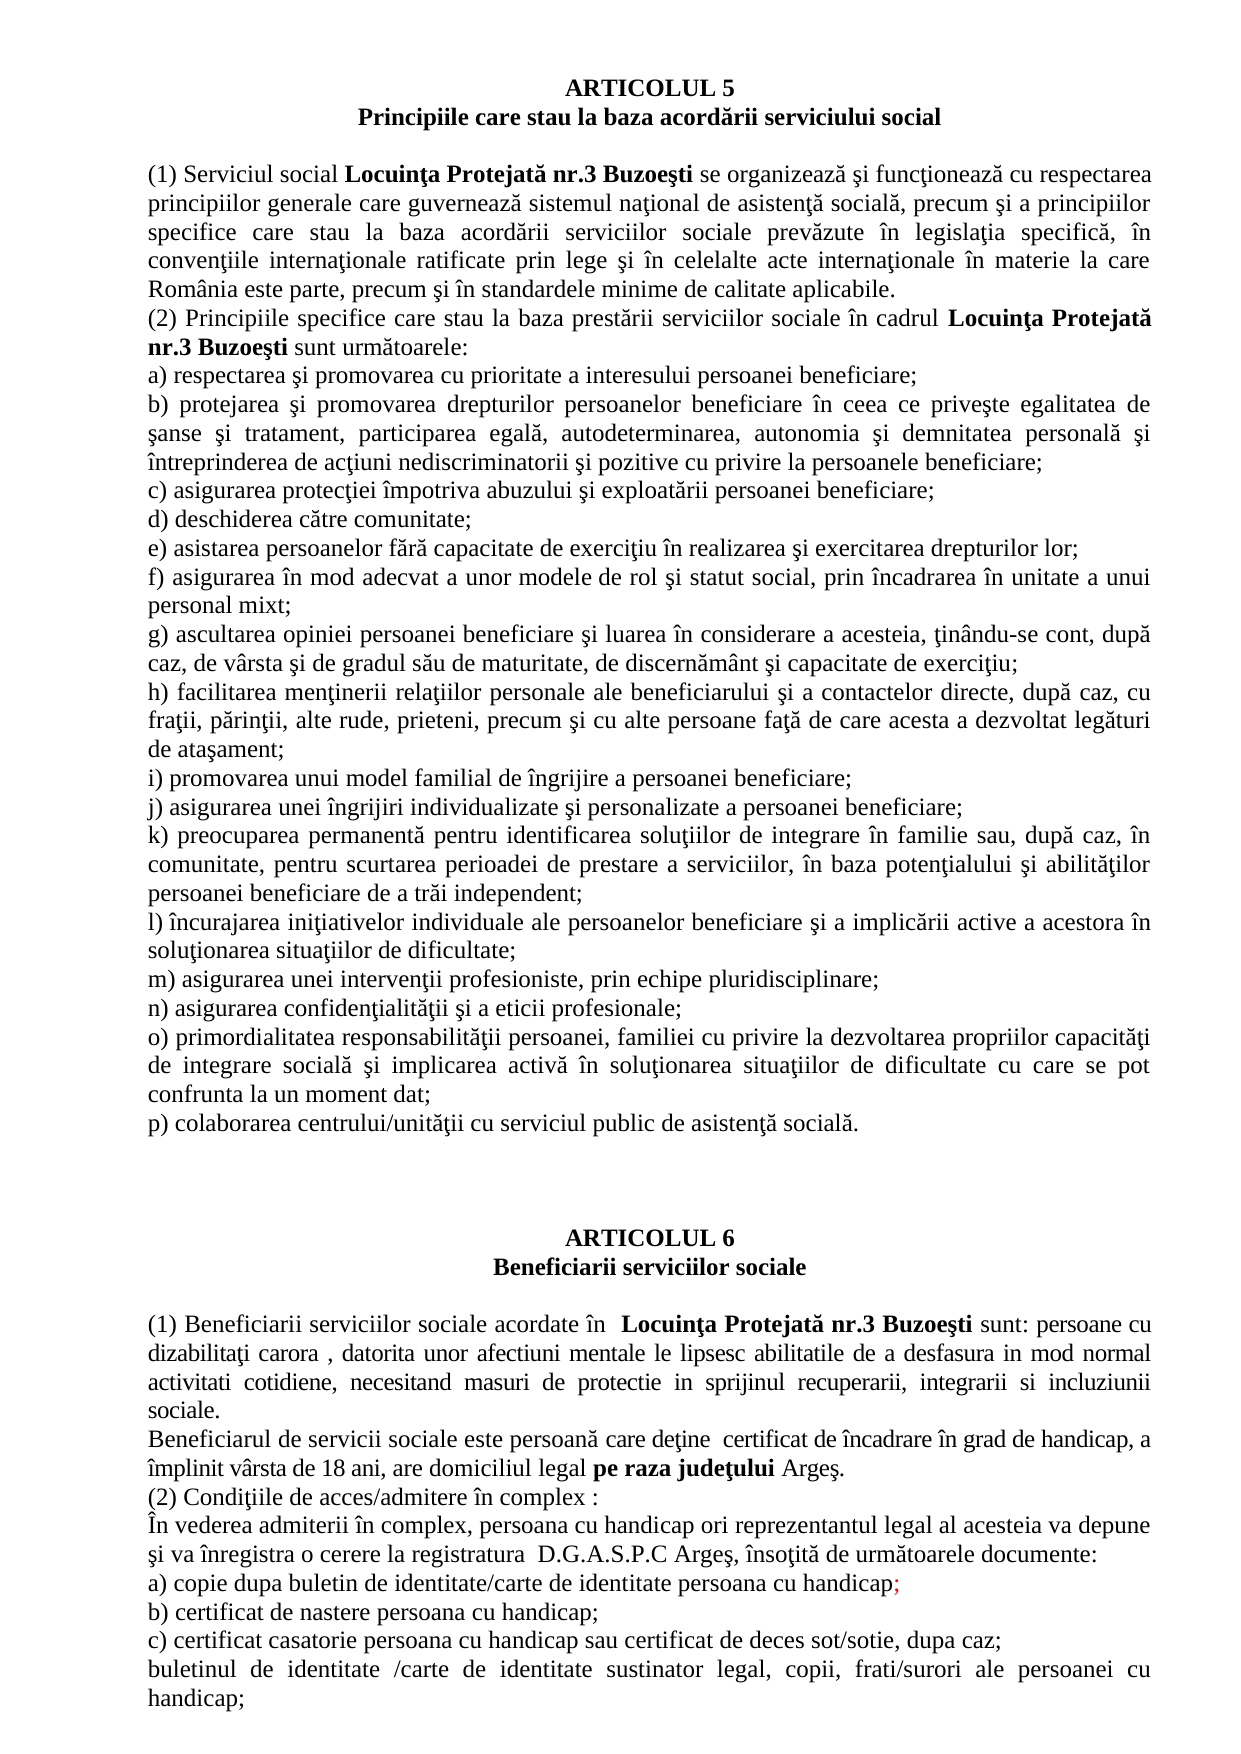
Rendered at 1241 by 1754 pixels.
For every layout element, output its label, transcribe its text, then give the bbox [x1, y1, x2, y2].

text Beneficiarii serviciilor sociale [148, 1252, 1152, 1281]
text b) certificat de nastere persoana cu handicap; [148, 1597, 1152, 1626]
text i) promovarea unui model familial de îngrijire a persoanei beneficiare; [148, 763, 1152, 792]
text buletinul de identitate /carte de identitate sustinator legal, copii, frati/surori ale persoanei cu handicap; [148, 1654, 1152, 1712]
text g) ascultarea opiniei persoanei beneficiare şi luarea în considerare a acesteia, ţinându-se cont, după caz, de vârsta şi de gradul său de maturitate, de discernământ şi capacitate de exerciţiu; [148, 619, 1152, 677]
text h) facilitarea menţinerii relaţiilor personale ale beneficiarului şi a contactelor directe, după caz, cu fraţii, părinţii, alte rude, prieteni, precum şi cu alte persoane faţă de care acesta a dezvoltat legături de ataşament; [148, 677, 1152, 763]
text p) colaborarea centrului/unităţii cu serviciul public de asistenţă socială. [148, 1108, 1152, 1137]
text k) preocuparea permanentă pentru identificarea soluţiilor de integrare în familie sau, după caz, în comunitate, pentru scurtarea perioadei de prestare a serviciilor, în baza potenţialului şi abilităţilor persoanei beneficiare de a trăi independent; [148, 821, 1152, 907]
text n) asigurarea confidenţialităţii şi a eticii profesionale; [148, 993, 1152, 1022]
text În vederea admiterii în complex, persoana cu handicap ori reprezentantul legal al acesteia va depune şi va înregistra o cerere la registratura D.G.A.S.P.C Argeş, însoţită de următoarele documente: [148, 1511, 1152, 1568]
text o) primordialitatea responsabilităţii persoanei, familiei cu privire la dezvoltarea propriilor capacităţi de integrare socială şi implicarea activă în soluţionarea situaţiilor de dificultate cu care se pot confrunta la un moment dat; [148, 1022, 1152, 1108]
text a) respectarea şi promovarea cu prioritate a interesului persoanei beneficiare; [148, 361, 1152, 389]
text (1) Serviciul social Locuinţa Protejată nr.3 Buzoeşti se organizează şi funcţionează cu respectarea principiilor generale care guvernează sistemul naţional de asistenţă socială, precum şi a principiilor specifice care stau la baza acordării serviciilor sociale prevăzute în legislaţia specifică, în convenţiile internaţionale ratificate prin lege şi în celelalte acte internaţionale în materie la care România este parte, precum şi în standardele minime de calitate aplicabile. [148, 159, 1152, 303]
text (2) Condiţiile de acces/admitere în complex : [148, 1482, 1152, 1511]
text l) încurajarea iniţiativelor individuale ale persoanelor beneficiare şi a implicării active a acestora în soluţionarea situaţiilor de dificultate; [148, 907, 1152, 964]
text (2) Principiile specifice care stau la baza prestării serviciilor sociale în cadrul Locuinţa Protejată nr.3 Buzoeşti sunt următoarele: [148, 303, 1152, 361]
text c) certificat casatorie persoana cu handicap sau certificat de deces sot/sotie, dupa caz; [148, 1626, 1152, 1654]
text ARTICOLUL 6 [148, 1223, 1152, 1252]
text j) asigurarea unei îngrijiri individualizate şi personalizate a persoanei beneficiare; [148, 792, 1152, 821]
text (1) Beneficiarii serviciilor sociale acordate în Locuinţa Protejată nr.3 Buzoeşti sunt: persoane cu dizabilitaţi carora , datorita unor afectiuni mentale le lipsesc abilitatile de a desfasura in mod normal activitati cotidiene, necesitand masuri de protectie in sprijinul recuperarii, integrarii si incluziunii sociale. [148, 1309, 1152, 1424]
text d) deschiderea către comunitate; [148, 504, 1152, 533]
text c) asigurarea protecţiei împotriva abuzului şi exploatării persoanei beneficiare; [148, 476, 1152, 504]
text Principiile care stau la baza acordării serviciului social [148, 102, 1152, 131]
text ARTICOLUL 5 [148, 73, 1152, 102]
text a) copie dupa buletin de identitate/carte de identitate persoana cu handicap; [148, 1568, 1152, 1597]
text e) asistarea persoanelor fără capacitate de exerciţiu în realizarea şi exercitarea drepturilor lor; [148, 533, 1152, 562]
text Beneficiarul de servicii sociale este persoană care deţine certificat de încadrare în grad de handicap, a împlinit vârsta de 18 ani, are domiciliul legal pe raza judeţului Argeş. [148, 1424, 1152, 1482]
text b) protejarea şi promovarea drepturilor persoanelor beneficiare în ceea ce priveşte egalitatea de şanse şi tratament, participarea egală, autodeterminarea, autonomia şi demnitatea personală şi întreprinderea de acţiuni nediscriminatorii şi pozitive cu privire la persoanele beneficiare; [148, 389, 1152, 476]
text f) asigurarea în mod adecvat a unor modele de rol şi statut social, prin încadrarea în unitate a unui personal mixt; [148, 562, 1152, 619]
text m) asigurarea unei intervenţii profesioniste, prin echipe pluridisciplinare; [148, 964, 1152, 993]
